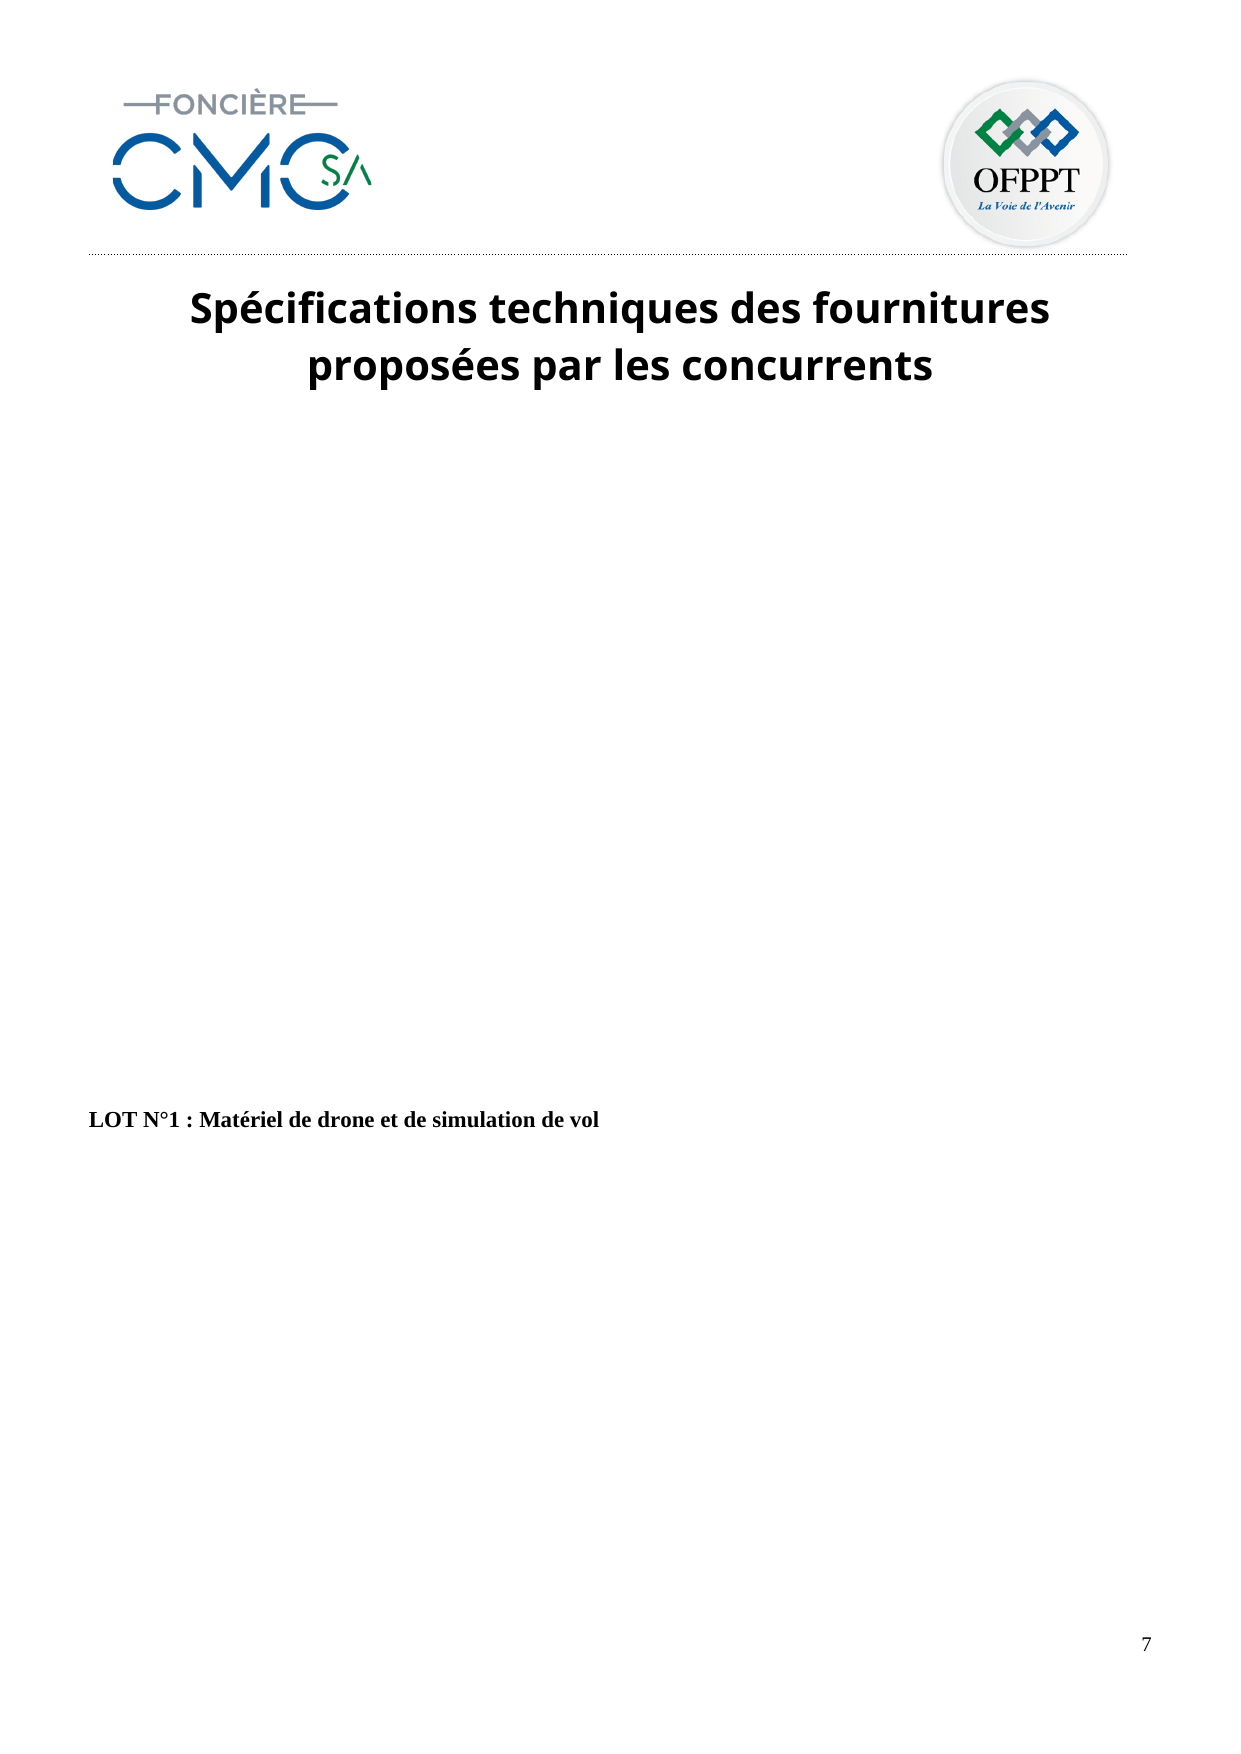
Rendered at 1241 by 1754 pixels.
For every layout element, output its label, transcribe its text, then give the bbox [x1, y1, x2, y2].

text Spécifications techniques des fournitures proposées par les concurrents [89, 279, 1152, 392]
text LOT N°1 : Matériel de drone et de simulation de vol [89, 1106, 1152, 1132]
picture [112, 88, 372, 210]
picture [935, 73, 1116, 254]
